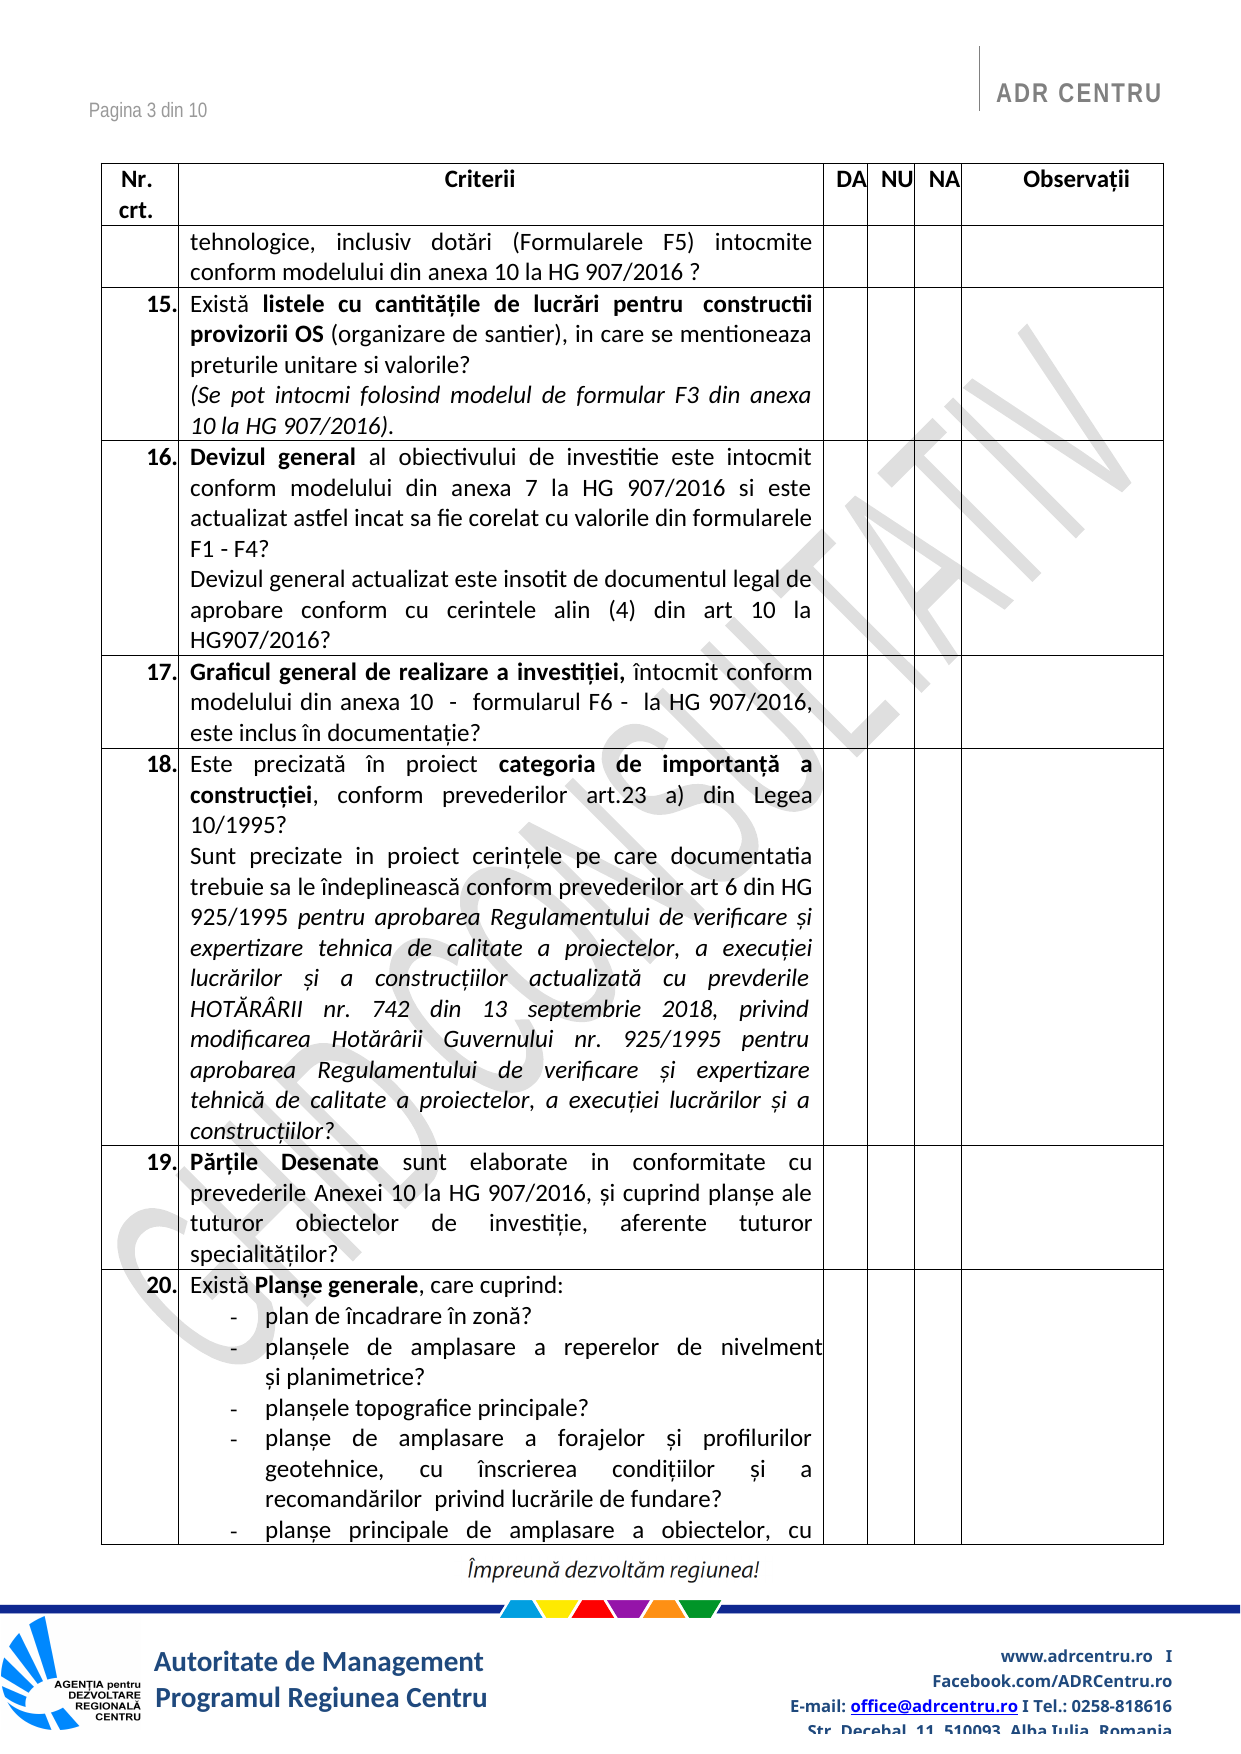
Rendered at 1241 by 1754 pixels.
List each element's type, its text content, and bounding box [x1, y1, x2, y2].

table_cell [868, 441, 914, 655]
table_cell [102, 1270, 178, 1544]
table_header NU [868, 164, 914, 224]
table_cell [915, 1270, 961, 1544]
table_cell [962, 288, 1163, 440]
table_cell Părțile Desenate sunt elaborate in conformitate cu prevederile Anexei 10 la HG 907/2016, și cuprind planșe ale tuturor obiectelor de investiție, aferente tuturor specialităților? [179, 1146, 823, 1268]
table_cell [868, 226, 914, 287]
table_cell [824, 749, 867, 1145]
table_cell [868, 749, 914, 1145]
table_cell [962, 749, 1163, 1145]
table_cell [824, 441, 867, 655]
table_cell [915, 1146, 961, 1268]
table_cell Devizul general al obiectivului de investitie este intocmit conform modelului din anexa 7 la HG 907/2016 si este actualizat astfel incat sa fie corelat cu valorile din formularele F1 - F4? Devizul general actualizat este insotit de documentul legal de aprobare conform cu cerintele alin (4) din art 10 la HG907/2016? [179, 441, 823, 655]
table_cell [868, 656, 914, 748]
table_cell [102, 1146, 178, 1268]
table_cell [915, 749, 961, 1145]
table_cell [962, 441, 1163, 655]
table_cell [962, 226, 1163, 287]
table_cell [962, 1146, 1163, 1268]
table_cell [915, 226, 961, 287]
table_cell [962, 656, 1163, 748]
table_cell [868, 1270, 914, 1544]
table_cell [915, 441, 961, 655]
table_cell [102, 226, 178, 287]
table_cell [102, 749, 178, 1145]
table_header DA [824, 164, 867, 224]
table_cell [915, 288, 961, 440]
table_cell [824, 1146, 867, 1268]
table_header NA [915, 164, 961, 224]
table_cell [824, 226, 867, 287]
table_cell [102, 441, 178, 655]
picture [454, 1556, 773, 1583]
table_cell [824, 288, 867, 440]
table_cell [868, 288, 914, 440]
table_cell Este precizată în proiect categoria de importanță a construcției, conform prevederilor art.23 a) din Legea 10/1995? Sunt precizate in proiect cerinţele pe care documentatia trebuie sa le îndeplinească conform prevederilor art 6 din HG 925/1995 pentru aprobarea Regulamentului de verificare şi expertizare tehnica de calitate a proiectelor, a execuţiei lucrărilor şi a construcţiilor actualizată cu prevderile HOTĂRÂRII nr. 742 din 13 septembrie 2018, privind modificarea Hotărârii Guvernului nr. 925/1995 pentru aprobarea Regulamentului de verificare și expertizare tehnică de calitate a proiectelor, a execuției lucrărilor și a construcțiilor? [179, 749, 823, 1145]
picture [533, 1600, 1241, 1618]
table_cell [824, 656, 867, 748]
table_cell [824, 1270, 867, 1544]
table_header Nr. crt. [102, 164, 178, 224]
table_cell [962, 1270, 1163, 1544]
table_cell Graficul general de realizare a investiției, întocmit conform modelului din anexa 10 - formularul F6 - la HG 907/2016, este inclus în documentație? [179, 656, 823, 748]
picture [0, 1600, 509, 1730]
table_cell [102, 656, 178, 748]
table_cell [915, 656, 961, 748]
table_cell [102, 288, 178, 440]
table_cell [868, 1146, 914, 1268]
table_header Observații [962, 164, 1163, 224]
table_cell Există listele cu cantităţile de lucrări pentru constructii provizorii OS (organizare de santier), in care se mentioneaza preturile unitare si valorile? (Se pot intocmi folosind modelul de formular F3 din anexa 10 la HG 907/2016). [179, 288, 823, 440]
table_header Criterii [179, 164, 823, 224]
